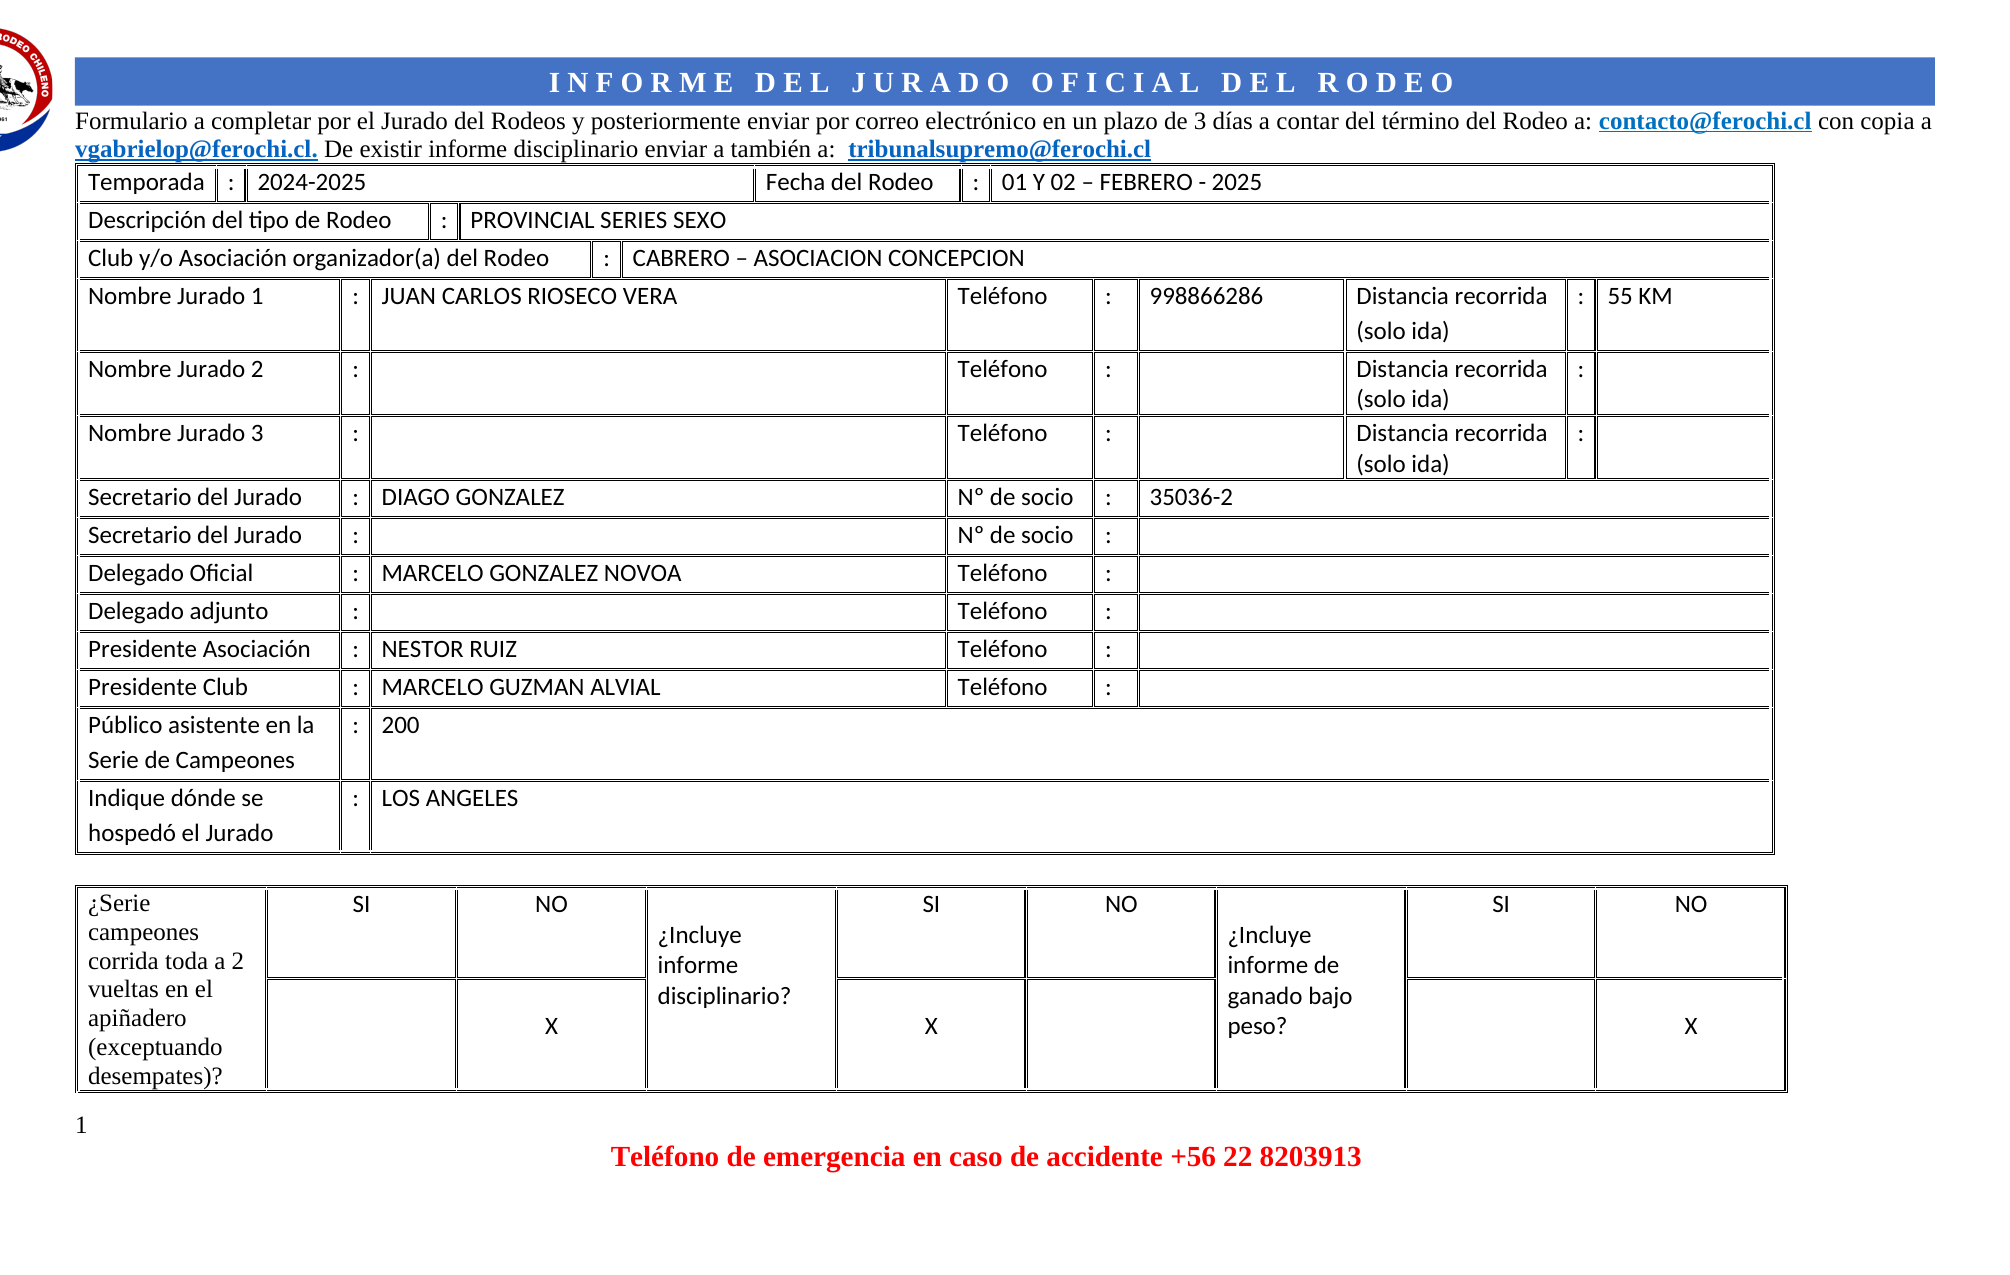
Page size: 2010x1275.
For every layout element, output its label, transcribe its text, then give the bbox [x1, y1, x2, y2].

table_cell MARCELO GUZMAN ALVIAL [372, 671, 945, 706]
table_cell Nº de socio [948, 481, 1092, 516]
table_cell 35036-2 [1138, 478, 1773, 516]
table_cell Público asistente en la Serie de Campeones [78, 706, 339, 779]
table_cell Presidente Club [77, 668, 341, 706]
table_header SI [836, 888, 1026, 977]
table_cell : [593, 242, 620, 277]
table_cell : [342, 481, 369, 516]
table_cell [1596, 414, 1773, 478]
table_cell : [431, 204, 457, 239]
table_cell X [1596, 977, 1785, 1089]
table_cell : [342, 633, 369, 668]
table_cell [1406, 977, 1596, 1089]
table_cell Descripción del tipo de Rodeo [77, 201, 429, 239]
table_cell JUAN CARLOS RIOSECO VERA [372, 280, 945, 350]
table_header NO [456, 888, 646, 977]
table_header SI [266, 888, 456, 977]
table_cell Indique dónde se hospedó el Jurado [78, 779, 341, 852]
table_cell : [1095, 519, 1137, 554]
table_cell [1140, 353, 1343, 414]
table_cell : [1095, 481, 1137, 516]
table_cell : [1095, 557, 1137, 592]
table_cell : [341, 782, 370, 852]
table_header NO [1026, 888, 1216, 977]
table_cell Distancia recorrida (solo ida) [1347, 353, 1565, 414]
table_header Fecha del Rodeo [754, 166, 961, 201]
table_cell Teléfono [948, 353, 1092, 414]
table_cell : [342, 709, 369, 779]
table_header : [216, 166, 246, 201]
table_cell Secretario del Jurado [77, 516, 341, 554]
table_cell [1138, 668, 1773, 706]
table_cell Club y/o Asociación organizador(a) del Rodeo [77, 239, 592, 277]
table_cell [1140, 417, 1343, 478]
table_cell : [342, 595, 369, 630]
table_cell [1026, 980, 1216, 1089]
table_cell CABRERO – ASOCIACION CONCEPCION [621, 239, 1773, 277]
table_cell : [1095, 353, 1137, 414]
table_cell Teléfono [948, 557, 1092, 592]
table_cell : [342, 519, 369, 554]
table_cell 998866286 [1140, 280, 1343, 350]
table_header 01 Y 02 – FEBRERO - 2025 [990, 166, 1772, 201]
table_cell : [342, 280, 369, 350]
table_cell : [1568, 417, 1594, 478]
table_cell [372, 595, 945, 630]
table_cell : [1095, 633, 1137, 668]
table_header 2024-2025 [246, 166, 754, 201]
table_header NO [1596, 888, 1784, 977]
table_cell DIAGO GONZALEZ [372, 481, 945, 516]
table_cell X [456, 980, 646, 1089]
table_cell Teléfono [948, 595, 1092, 630]
table_cell [1138, 630, 1773, 668]
table_cell : [342, 417, 369, 478]
table_cell Presidente Asociación [77, 630, 341, 668]
table_cell : [1568, 280, 1594, 350]
table_cell Teléfono [948, 633, 1092, 668]
table_cell : [1568, 353, 1594, 414]
table_cell Teléfono [948, 417, 1092, 478]
table_cell Teléfono [948, 280, 1092, 350]
table_cell [372, 417, 945, 478]
table_cell Nombre Jurado 1 [77, 277, 341, 350]
table_cell X [836, 980, 1026, 1089]
table_cell [266, 980, 456, 1089]
text Formulario a completar por el Jurado del Rodeos y posteriormente enviar por correo electrónico en un plazo de 3 días a contar del término del Rodeo a: contacto@ferochi.cl con copia a vgabrielop@ferochi.cl. De existir informe disciplinario enviar a también a: tribunalsupremo@ferochi.cl [75, 106, 1935, 163]
table_cell Nombre Jurado 2 [77, 350, 341, 414]
table_cell NESTOR RUIZ [372, 633, 945, 668]
table_cell : [1095, 280, 1137, 350]
table_cell : [1095, 671, 1137, 706]
table_cell Distancia recorrida (solo ida) [1347, 280, 1565, 350]
table_cell Delegado Oficial [77, 554, 341, 592]
table_cell Nombre Jurado 3 [77, 414, 341, 478]
table_cell : [342, 671, 369, 706]
table_cell [372, 353, 945, 414]
table_cell Distancia recorrida (solo ida) [1347, 417, 1565, 478]
table_cell Delegado adjunto [77, 592, 341, 630]
table_cell : [1095, 417, 1137, 478]
table_cell Nº de socio [948, 519, 1092, 554]
table_cell [1138, 516, 1773, 554]
table_cell Teléfono [948, 671, 1092, 706]
table_header ¿Serie campeones corrida toda a 2 vueltas en el apiñadero (exceptuando desempates)? [78, 888, 266, 1089]
table_cell Secretario del Jurado [77, 478, 341, 516]
table_cell [1138, 592, 1773, 630]
table_header Temporada [78, 166, 216, 201]
table_cell [1138, 554, 1773, 592]
table_cell 55 KM [1596, 277, 1773, 350]
table_cell LOS ANGELES [370, 779, 1772, 852]
table_cell 200 [372, 706, 1772, 779]
table_cell [1596, 350, 1773, 414]
table_header : [961, 166, 990, 201]
table_cell MARCELO GONZALEZ NOVOA [372, 557, 945, 592]
table_cell : [342, 557, 369, 592]
table_header ¿Incluye informe disciplinario? [646, 888, 836, 1089]
table_cell : [342, 353, 369, 414]
table_cell [372, 519, 945, 554]
table_cell PROVINCIAL SERIES SEXO [459, 201, 1773, 239]
picture [0, 28, 53, 152]
table_header ¿Incluye informe de ganado bajo peso? [1216, 888, 1406, 1089]
table_cell : [1095, 595, 1137, 630]
table_header SI [1406, 886, 1596, 977]
